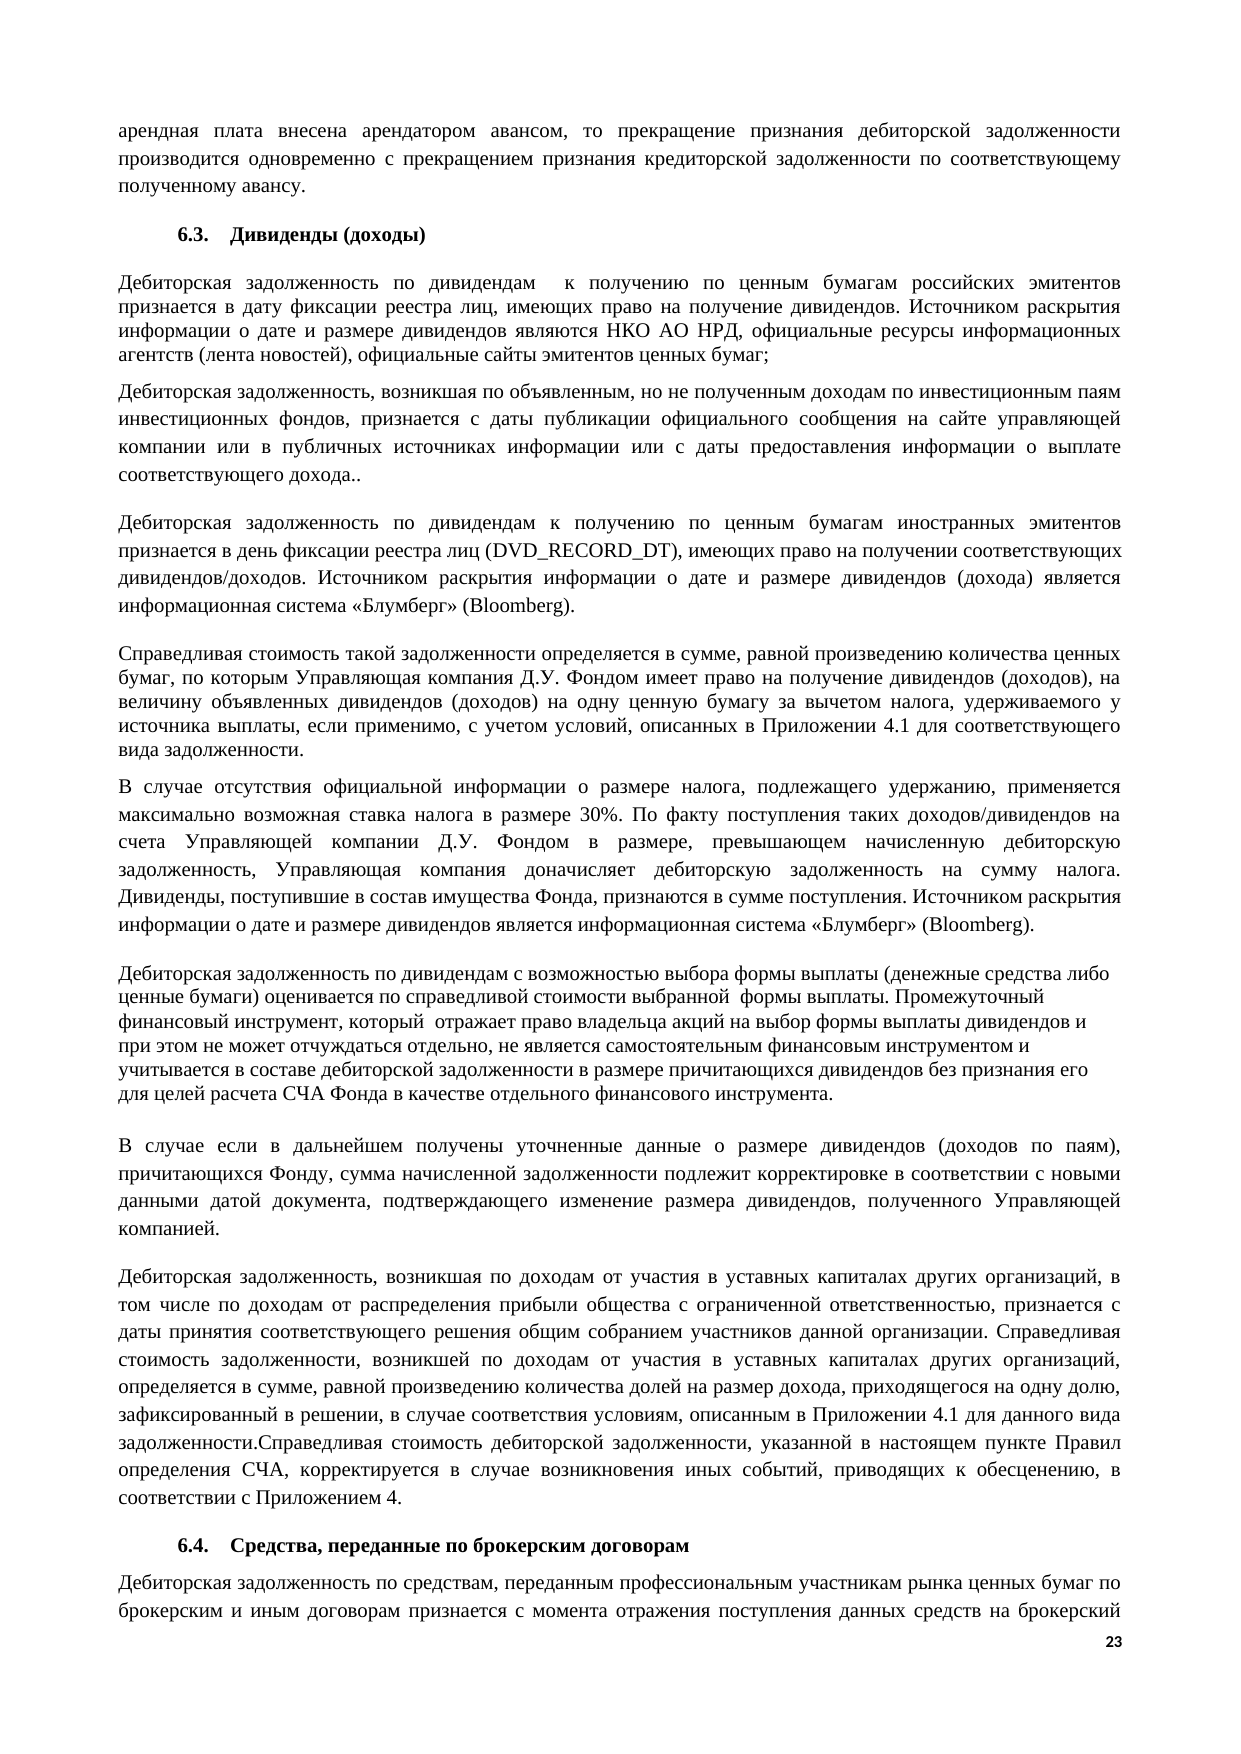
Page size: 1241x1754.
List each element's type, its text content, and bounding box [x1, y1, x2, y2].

text Дебиторская задолженность по дивидендам с возможностью выбора формы выплаты (денежные средства либо ценные бумаги) оценивается по справедливой стоимости выбранной формы выплаты. Промежуточный финансовый инструмент, который отражает право владельца акций на выбор формы выплаты дивидендов и при этом не может отчуждаться отдельно, не является самостоятельным финансовым инструментом и учитывается в составе дебиторской задолженности в размере причитающихся дивидендов без признания его для целей расчета СЧА Фонда в качестве отдельного финансового инструмента. [118, 960, 1122, 1105]
text В случае если в дальнейшем получены уточненные данные о размере дивидендов (доходов по паям), причитающихся Фонду, сумма начисленной задолженности подлежит корректировке в соответствии с новыми данными датой документа, подтверждающего изменение размера дивидендов, полученного Управляющей компанией. [118, 1133, 1122, 1240]
text В случае отсутствия официальной информации о размере налога, подлежащего удержанию, применяется максимально возможная ставка налога в размере 30%. По факту поступления таких доходов/дивидендов на счета Управляющей компании Д.У. Фондом в размере, превышающем начисленную дебиторскую задолженность, Управляющая компания доначисляет дебиторскую задолженность на сумму налога. Дивиденды, поступившие в состав имущества Фонда, признаются в сумме поступления. Источником раскрытия информации о дате и размере дивидендов является информационная система «Блумберг» (Bloomberg). [118, 774, 1122, 936]
text Дебиторская задолженность по дивидендам к получению по ценным бумагам иностранных эмитентов признается в день фиксации реестра лиц (DVD_RECORD_DT), имеющих право на получении соответствующих дивидендов/доходов. Источником раскрытия информации о дате и размере дивидендов (дохода) является информационная система «Блумберг» (Bloomberg). [118, 510, 1122, 617]
list Средства, переданные по брокерским договорам [177, 1533, 1122, 1557]
text Справедливая стоимость такой задолженности определяется в сумме, равной произведению количества ценных бумаг, по которым Управляющая компания Д.У. Фондом имеет право на получение дивидендов (доходов), на величину объявленных дивидендов (доходов) на одну ценную бумагу за вычетом налога, удерживаемого у источника выплаты, если применимо, с учетом условий, описанных в Приложении 4.1 для соответствующего вида задолженности. [118, 641, 1122, 761]
text Дебиторская задолженность, возникшая по доходам от участия в уставных капиталах других организаций, в том числе по доходам от распределения прибыли общества с ограниченной ответственностью, признается с даты принятия соответствующего решения общим собранием участников данной организации. Справедливая стоимость задолженности, возникшей по доходам от участия в уставных капиталах других организаций, определяется в сумме, равной произведению количества долей на размер дохода, приходящегося на одну долю, зафиксированный в решении, в случае соответствия условиям, описанным в Приложении 4.1 для данного вида задолженности.Справедливая стоимость дебиторской задолженности, указанной в настоящем пункте Правил определения СЧА, корректируется в случае возникновения иных событий, приводящих к обесценению, в соответствии с Приложением 4. [118, 1264, 1122, 1509]
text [118, 1570, 1122, 1622]
list Дивиденды (доходы) [177, 222, 1122, 246]
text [118, 118, 1122, 197]
text Дебиторская задолженность, возникшая по объявленным, но не полученным доходам по инвестиционным паям инвестиционных фондов, признается с даты публикации официального сообщения на сайте управляющей компании или в публичных источниках информации или с даты предоставления информации о выплате соответствующего дохода.. [118, 379, 1122, 486]
text Дебиторская задолженность по дивидендам к получению по ценным бумагам российских эмитентов признается в дату фиксации реестра лиц, имеющих право на получение дивидендов. Источником раскрытия информации о дате и размере дивидендов являются НКО АО НРД, официальные ресурсы информационных агентств (лента новостей), официальные сайты эмитентов ценных бумаг; [118, 270, 1122, 366]
